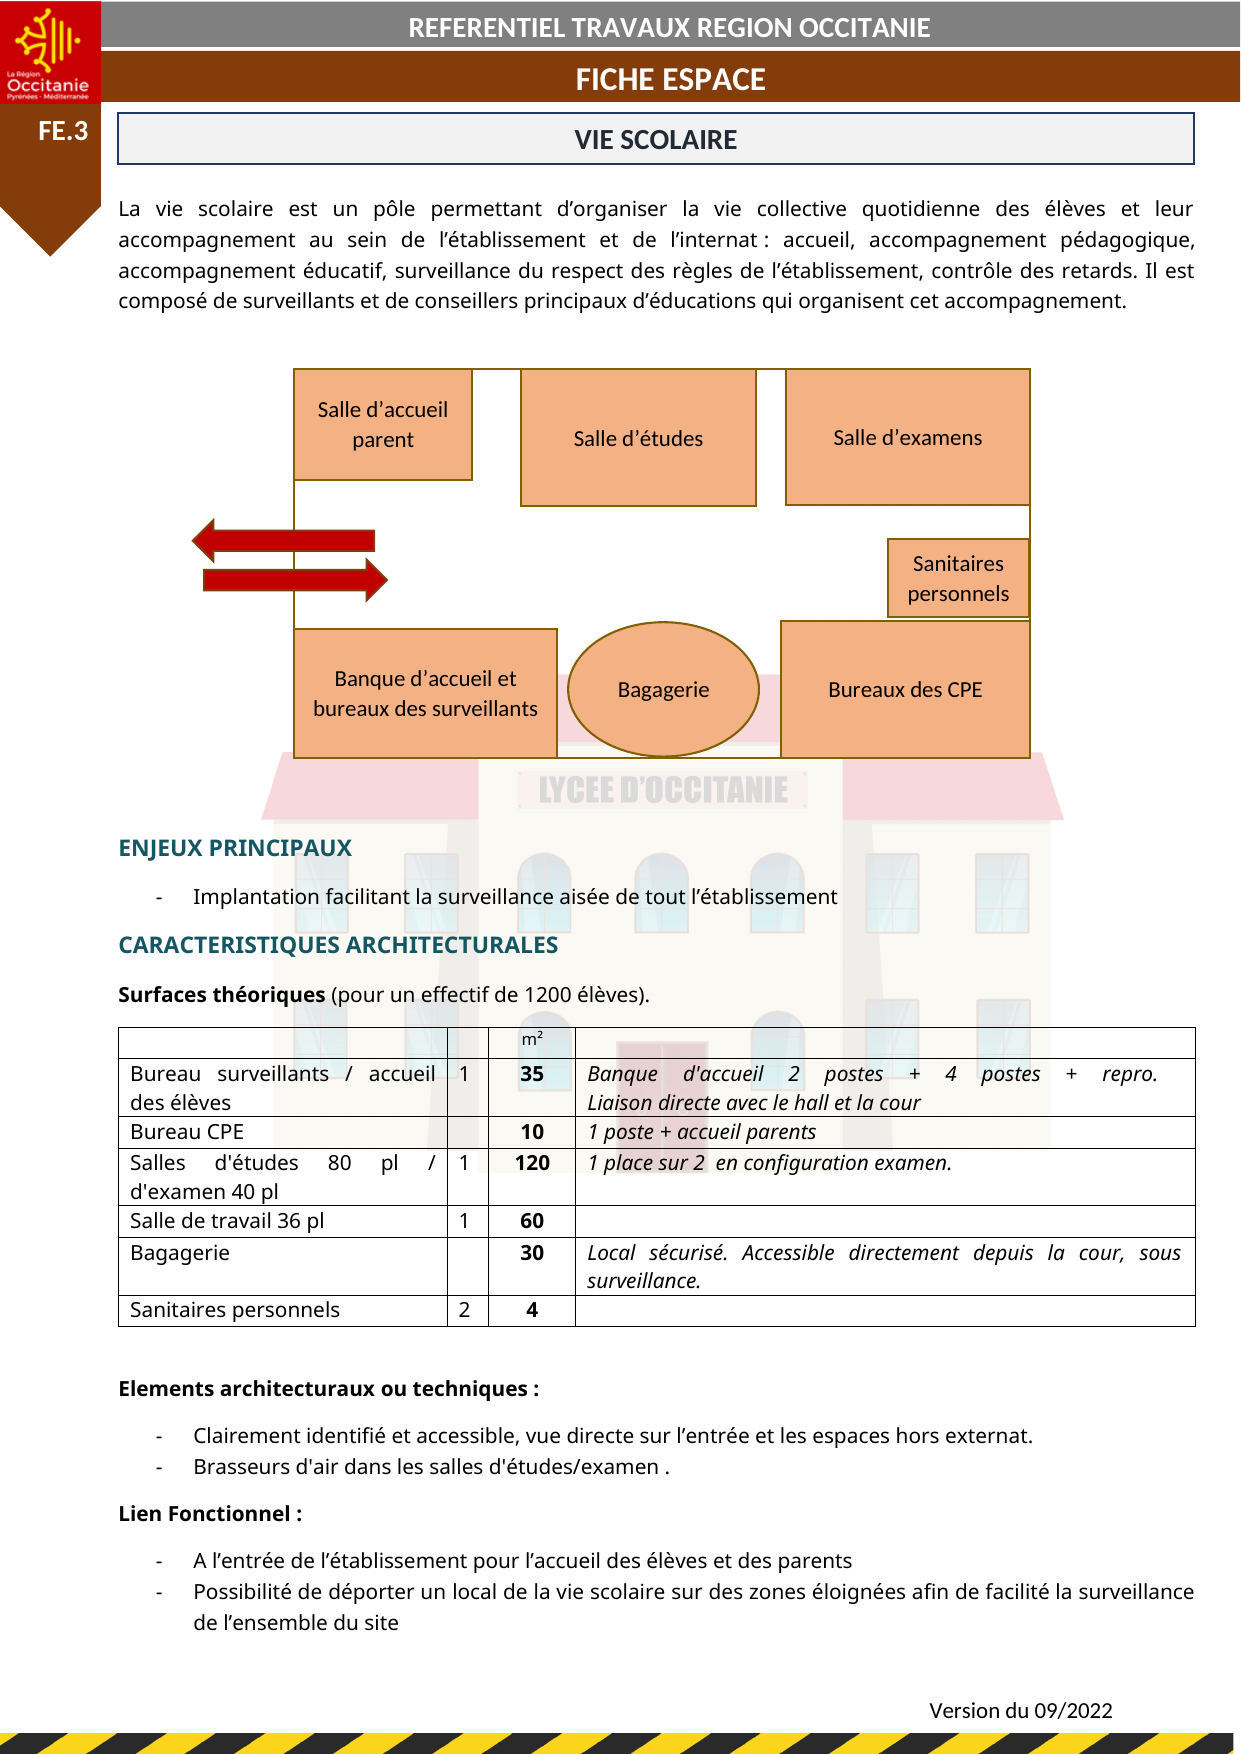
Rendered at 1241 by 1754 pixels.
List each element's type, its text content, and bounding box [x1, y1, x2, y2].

text Surfaces théoriques (pour un effectif de 1200 élèves). [118, 980, 1196, 1008]
table_cell 4 [489, 1296, 575, 1326]
table_cell Bagagerie [119, 1238, 447, 1294]
table_cell Sanitaires personnels [119, 1296, 447, 1326]
table_cell 10 [489, 1117, 575, 1147]
table_cell 2 [448, 1296, 488, 1326]
table_cell Banque d'accueil 2 postes + 4 postes + repro. Liaison directe avec le hall et la cour [576, 1059, 1195, 1116]
table_cell 1 poste + accueil parents [576, 1117, 1195, 1147]
table_cell 120 [489, 1149, 575, 1205]
text La vie scolaire est un pôle permettant d’organiser la vie collective quotidienne des élèves et leur accompagnement au sein de l’établissement et de l’internat : accueil, accompagnement pédagogique, accompagnement éducatif, surveillance du respect des règles de l’établissement, contrôle des retards. Il est composé de surveillants et de conseillers principaux d’éducations qui organisent cet accompagnement. [118, 194, 1196, 315]
table_cell Salle de travail 36 pl [119, 1206, 447, 1237]
text Lien Fonctionnel : [118, 1499, 1196, 1528]
table_cell [448, 1117, 488, 1147]
list A l’entrée de l’établissement pour l’accueil des élèves et des parents [156, 1547, 1196, 1575]
table_header [448, 1028, 488, 1058]
table_header m² [489, 1028, 575, 1058]
text CARACTERISTIQUES ARCHITECTURALES [118, 929, 1196, 961]
table_header [576, 1028, 1195, 1058]
table_cell 60 [489, 1206, 575, 1237]
table_cell 1 [448, 1059, 488, 1116]
table_cell [448, 1238, 488, 1294]
table_cell Salles d'études 80 pl / d'examen 40 pl [119, 1149, 447, 1205]
text Elements architecturaux ou techniques : [118, 1374, 1196, 1402]
table_cell Local sécurisé. Accessible directement depuis la cour, sous surveillance. [576, 1238, 1195, 1294]
table_cell 30 [489, 1238, 575, 1294]
table_cell 1 place sur 2 en configuration examen. [576, 1149, 1195, 1205]
table_cell 1 [448, 1206, 488, 1237]
text ENJEUX PRINCIPAUX [118, 832, 1196, 863]
table_cell Bureau CPE [119, 1117, 447, 1147]
table_cell 35 [489, 1059, 575, 1116]
table_cell Bureau surveillants / accueil des élèves [119, 1059, 447, 1116]
picture [0, 1733, 1234, 1754]
table_cell [576, 1296, 1195, 1326]
list Implantation facilitant la surveillance aisée de tout l’établissement [156, 882, 1196, 910]
list Clairement identifié et accessible, vue directe sur l’entrée et les espaces hors externat. [156, 1421, 1196, 1450]
list Brasseurs d'air dans les salles d'études/examen . [156, 1452, 1196, 1480]
list Possibilité de déporter un local de la vie scolaire sur des zones éloignées afin de facilité la surveillance de l’ensemble du site [156, 1577, 1196, 1636]
picture [0, 0, 1241, 1723]
table_cell [576, 1206, 1195, 1237]
table_cell 1 [448, 1149, 488, 1205]
table_header [119, 1028, 447, 1058]
